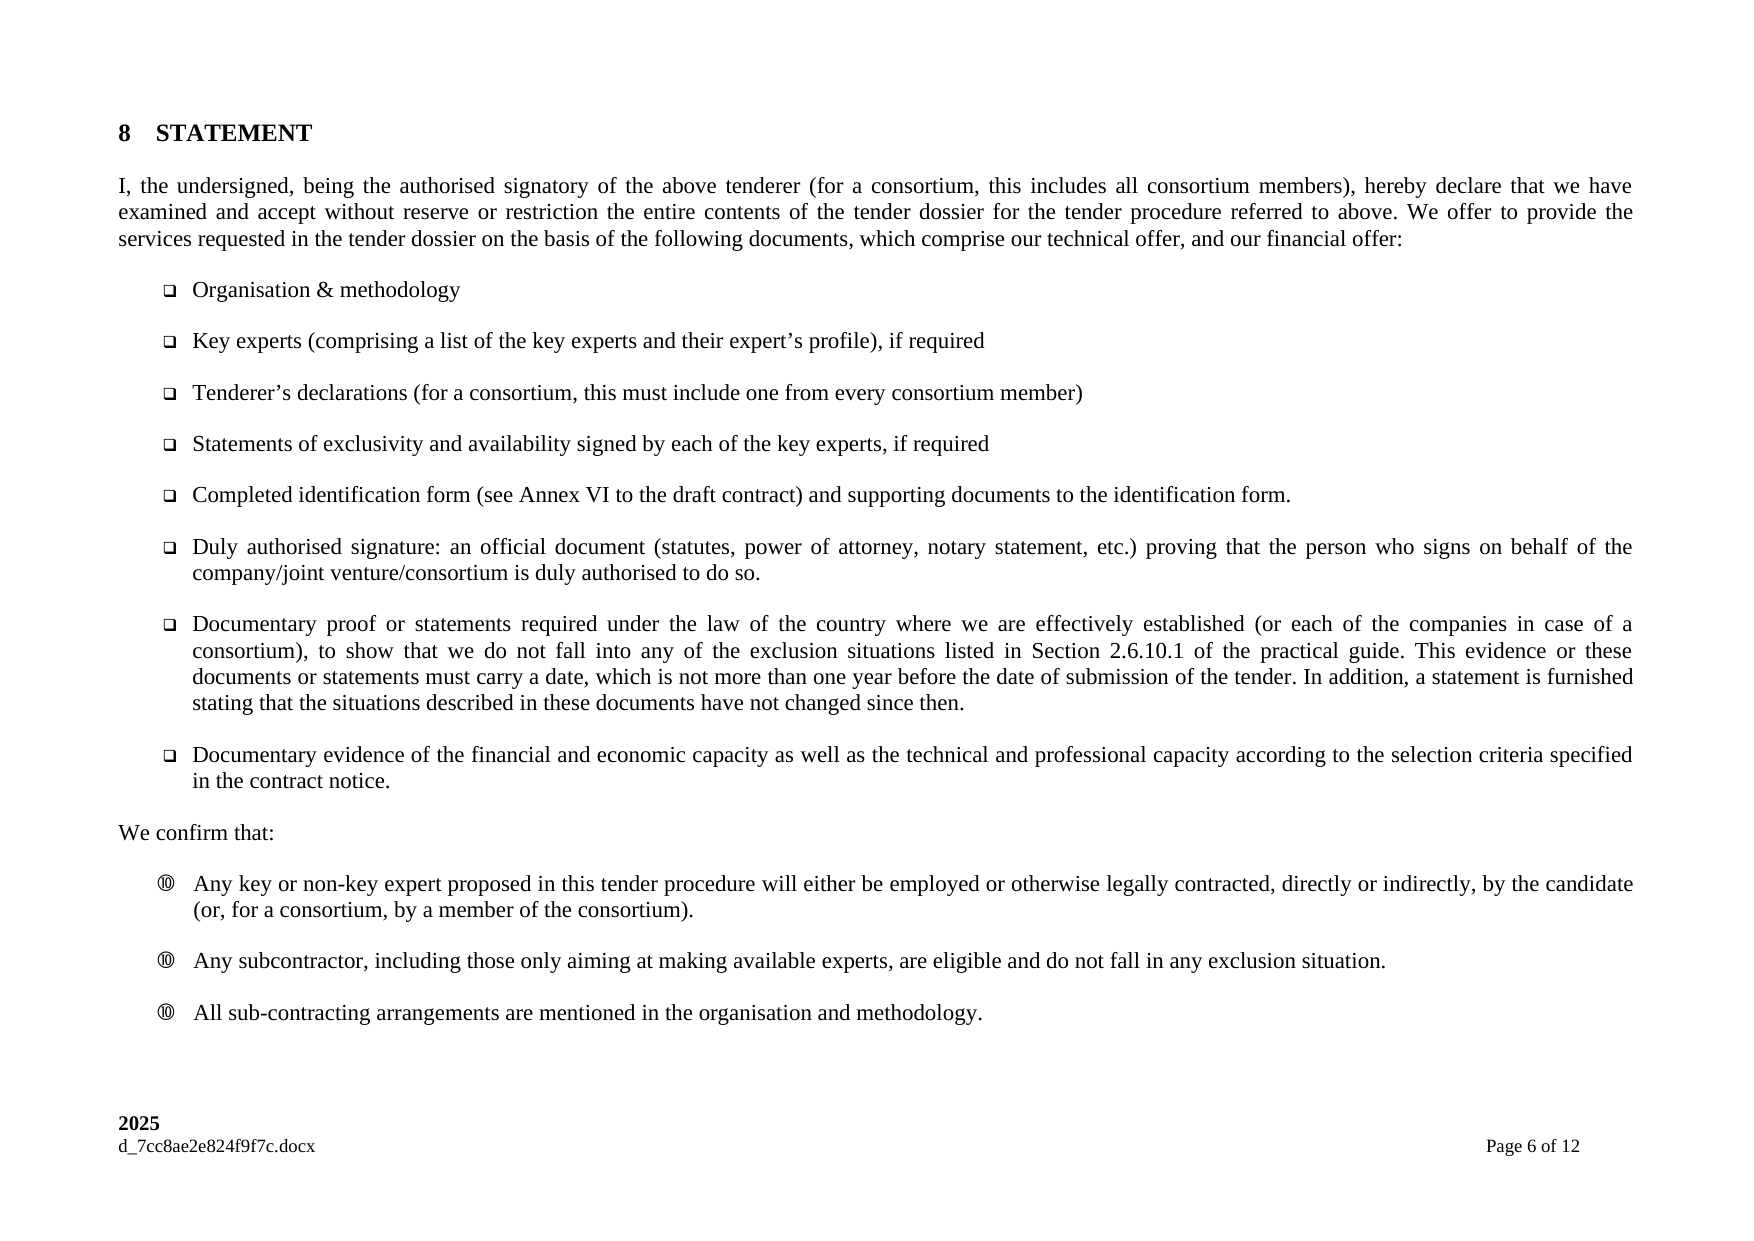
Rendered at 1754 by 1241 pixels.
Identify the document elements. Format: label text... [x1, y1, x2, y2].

list Any subcontractor, including those only aiming at making available experts, are eligible and do not fall in any exclusion situation. [156, 948, 1636, 974]
list All sub-contracting arrangements are mentioned in the organisation and methodology. [156, 999, 1636, 1025]
list Statements of exclusivity and availability signed by each of the key experts, if required [162, 430, 1636, 456]
list Any key or non-key expert proposed in this tender procedure will either be employed or otherwise legally contracted, directly or indirectly, by the candidate (or, for a consortium, by a member of the consortium). [156, 870, 1636, 923]
list Completed identification form (see Annex VI to the draft contract) and supporting documents to the identification form. [162, 481, 1636, 508]
list Documentary proof or statements required under the law of the country where we are effectively established (or each of the companies in case of a consortium), to show that we do not fall into any of the exclusion situations listed in Section 2.6.10.1 of the practical guide. This evidence or these documents or statements must carry a date, which is not more than one year before the date of submission of the tender. In addition, a statement is furnished stating that the situations described in these documents have not changed since then. [162, 610, 1636, 716]
list Key experts (comprising a list of the key experts and their expert’s profile), if required [162, 327, 1636, 354]
list Tenderer’s declarations (for a consortium, this must include one from every consortium member) [162, 379, 1636, 405]
text We confirm that: [118, 818, 1636, 845]
list Duly authorised signature: an official document (statutes, power of attorney, notary statement, etc.) proving that the person who signs on behalf of the company/joint venture/consortium is duly authorised to do so. [162, 533, 1636, 585]
list Documentary evidence of the financial and economic capacity as well as the technical and professional capacity according to the selection criteria specified in the contract notice. [162, 741, 1636, 793]
text 8 STATEMENT [118, 118, 1636, 147]
text I, the undersigned, being the authorised signatory of the above tenderer (for a consortium, this includes all consortium members), hereby declare that we have examined and accept without reserve or restriction the entire contents of the tender dossier for the tender procedure referred to above. We offer to provide the services requested in the tender dossier on the basis of the following documents, which comprise our technical offer, and our financial offer: [118, 172, 1636, 251]
list Organisation & methodology [162, 276, 1636, 302]
